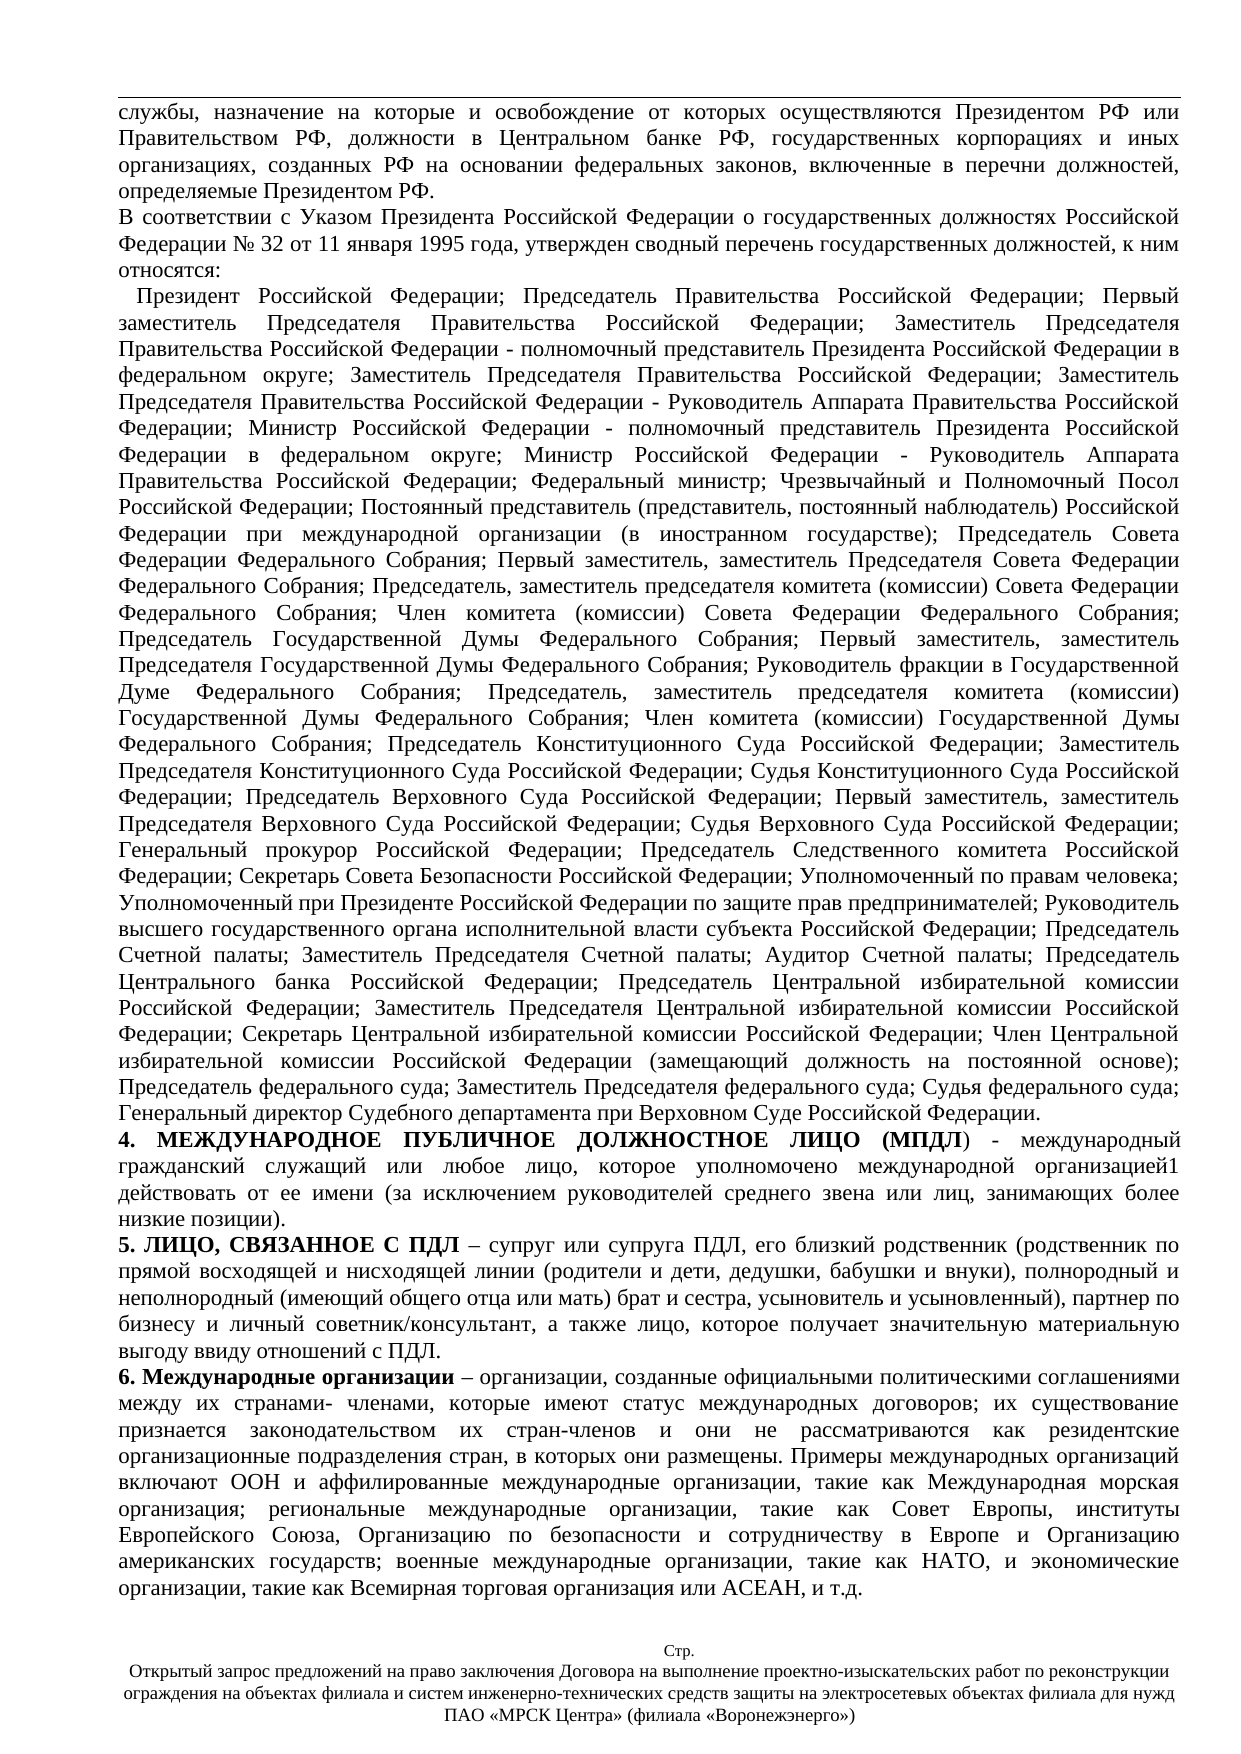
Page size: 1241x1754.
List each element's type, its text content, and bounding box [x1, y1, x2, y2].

text 5. ЛИЦО, СВЯЗАННОЕ С ПДЛ – супруг или супруга ПДЛ, его близкий родственник (родственник по прямой восходящей и нисходящей линии (родители и дети, дедушки, бабушки и внуки), полнородный и неполнородный (имеющий общего отца или мать) брат и сестра, усыновитель и усыновленный), партнер по бизнесу и личный советник/консультант, а также лицо, которое получает значительную материальную выгоду ввиду отношений с ПДЛ. [118, 1231, 1181, 1363]
text 4. МЕЖДУНАРОДНОЕ ПУБЛИЧНОЕ ДОЛЖНОСТНОЕ ЛИЦО (МПДЛ) - международный гражданский служащий или любое лицо, которое уполномочено международной организацией1 действовать от ее имени (за исключением руководителей среднего звена или лиц, занимающих более низкие позиции). [118, 1126, 1181, 1231]
text Президент Российской Федерации; Председатель Правительства Российской Федерации; Первый заместитель Председателя Правительства Российской Федерации; Заместитель Председателя Правительства Российской Федерации - полномочный представитель Президента Российской Федерации в федеральном округе; Заместитель Председателя Правительства Российской Федерации; Заместитель Председателя Правительства Российской Федерации - Руководитель Аппарата Правительства Российской Федерации; Министр Российской Федерации - полномочный представитель Президента Российской Федерации в федеральном округе; Министр Российской Федерации - Руководитель Аппарата Правительства Российской Федерации; Федеральный министр; Чрезвычайный и Полномочный Посол Российской Федерации; Постоянный представитель (представитель, постоянный наблюдатель) Российской Федерации при международной организации (в иностранном государстве); Председатель Совета Федерации Федерального Собрания; Первый заместитель, заместитель Председателя Совета Федерации Федерального Собрания; Председатель, заместитель председателя комитета (комиссии) Совета Федерации Федерального Собрания; Член комитета (комиссии) Совета Федерации Федерального Собрания; Председатель Государственной Думы Федерального Собрания; Первый заместитель, заместитель Председателя Государственной Думы Федерального Собрания; Руководитель фракции в Государственной Думе Федерального Собрания; Председатель, заместитель председателя комитета (комиссии) Государственной Думы Федерального Собрания; Член комитета (комиссии) Государственной Думы Федерального Собрания; Председатель Конституционного Суда Российской Федерации; Заместитель Председателя Конституционного Суда Российской Федерации; Судья Конституционного Суда Российской Федерации; Председатель Верховного Суда Российской Федерации; Первый заместитель, заместитель Председателя Верховного Суда Российской Федерации; Судья Верховного Суда Российской Федерации; Генеральный прокурор Российской Федерации; Председатель Следственного комитета Российской Федерации; Секретарь Совета Безопасности Российской Федерации; Уполномоченный по правам человека; Уполномоченный при Президенте Российской Федерации по защите прав предпринимателей; Руководитель высшего государственного органа исполнительной власти субъекта Российской Федерации; Председатель Счетной палаты; Заместитель Председателя Счетной палаты; Аудитор Счетной палаты; Председатель Центрального банка Российской Федерации; Председатель Центральной избирательной комиссии Российской Федерации; Заместитель Председателя Центральной избирательной комиссии Российской Федерации; Секретарь Центральной избирательной комиссии Российской Федерации; Член Центральной избирательной комиссии Российской Федерации (замещающий должность на постоянной основе); Председатель федерального суда; Заместитель Председателя федерального суда; Судья федерального суда; Генеральный директор Судебного департамента при Верховном Суде Российской Федерации. [118, 282, 1181, 1126]
list 6. Международные организации – организации, созданные официальными политическими соглашениями между их странами- членами, которые имеют статус международных договоров; их существование признается законодательством их стран-членов и они не рассматриваются как резидентские организационные подразделения стран, в которых они размещены. Примеры международных организаций включают ООН и аффилированные международные организации, такие как Международная морская организация; региональные международные организации, такие как Совет Европы, институты Европейского Союза, Организацию по безопасности и сотрудничеству в Европе и Организацию американских государств; военные международные организации, такие как НАТО, и экономические организации, такие как Всемирная торговая организация или АСЕАН, и т.д. [118, 1363, 1181, 1600]
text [118, 98, 1181, 203]
text В соответствии с Указом Президента Российской Федерации о государственных должностях Российской Федерации № 32 от 11 января 1995 года, утвержден сводный перечень государственных должностей, к ним относятся: [118, 203, 1181, 282]
